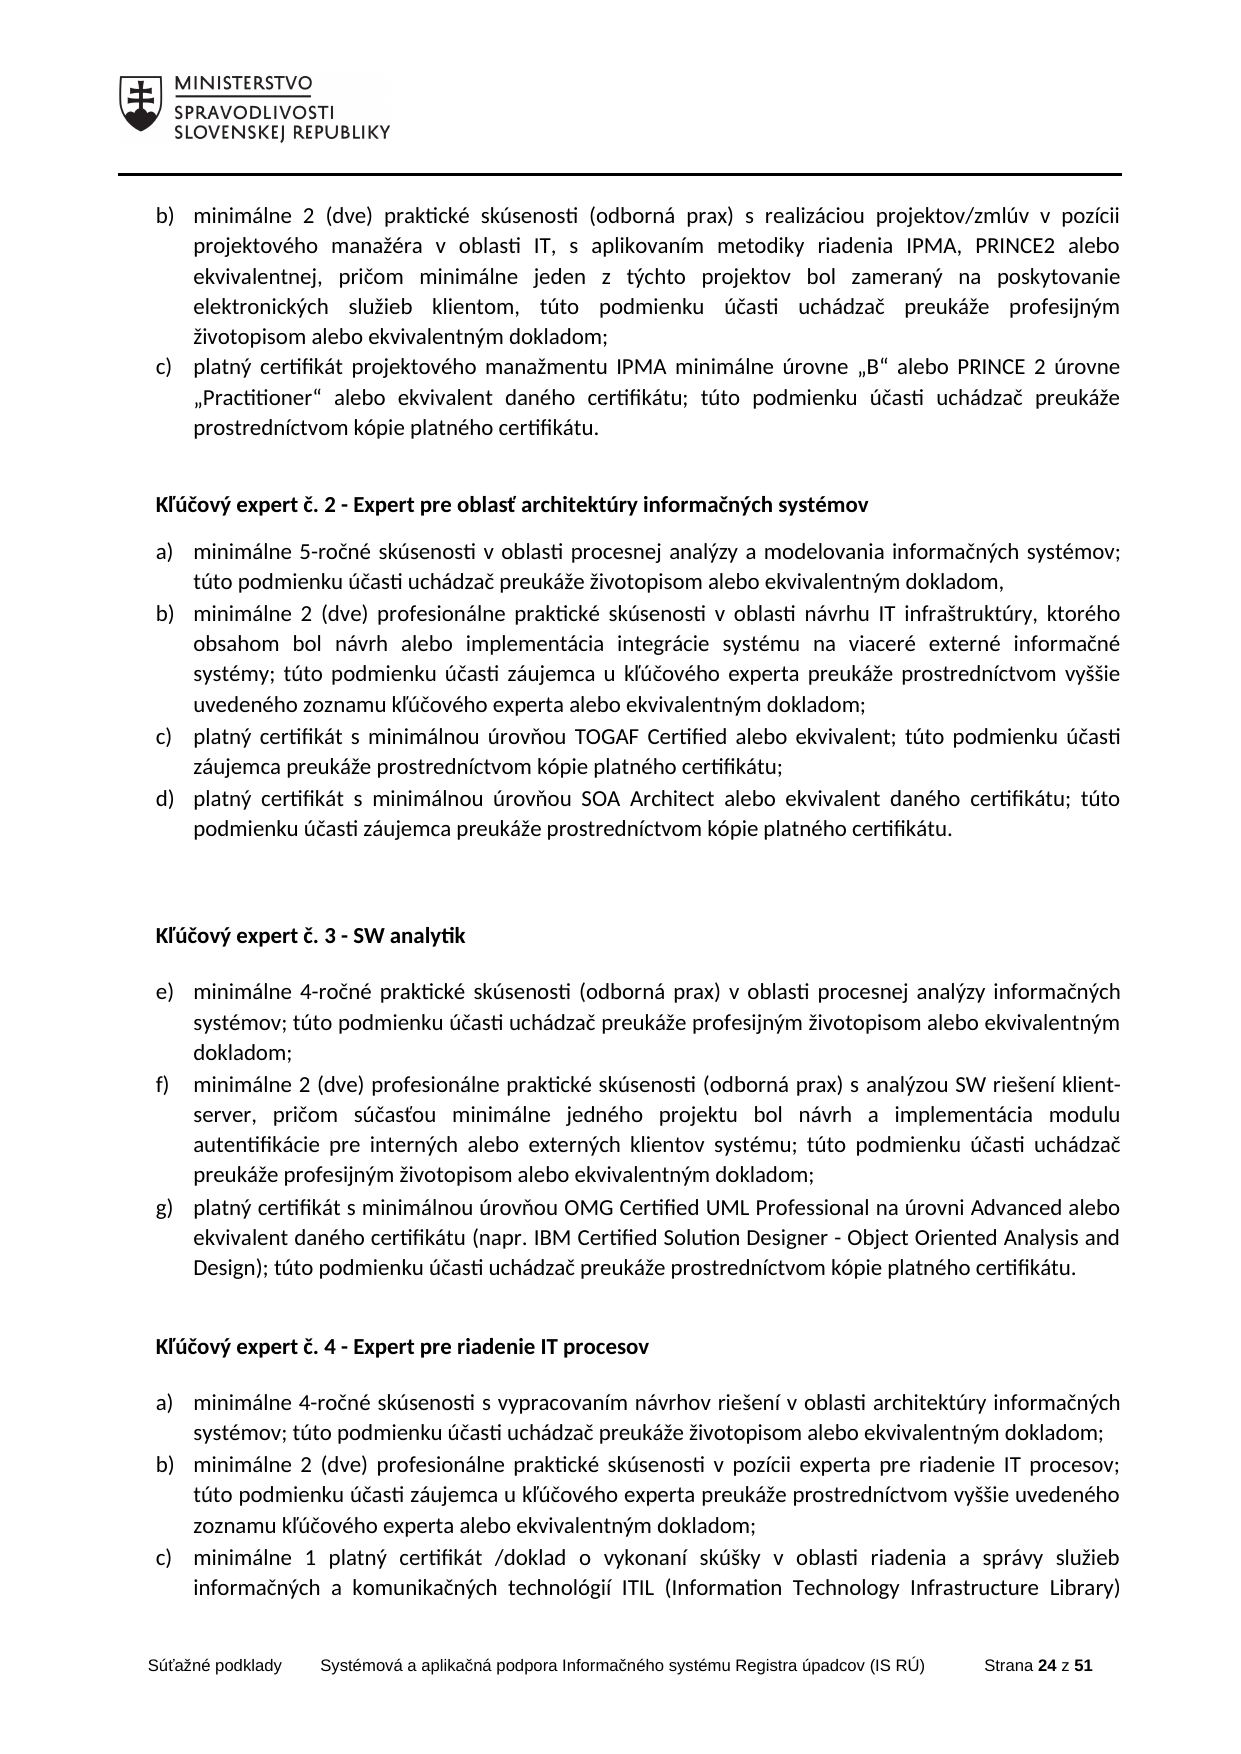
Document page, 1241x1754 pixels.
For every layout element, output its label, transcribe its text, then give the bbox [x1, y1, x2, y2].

list minimálne 2 (dve) profesionálne praktické skúsenosti v oblasti návrhu IT infraštruktúry, ktorého obsahom bol návrh alebo implementácia integrácie systému na viaceré externé informačné systémy; túto podmienku účasti záujemca u kľúčového experta preukáže prostredníctvom vyššie uvedeného zoznamu kľúčového experta alebo ekvivalentným dokladom; [156, 599, 1122, 718]
list minimálne 2 (dve) profesionálne praktické skúsenosti (odborná prax) s analýzou SW riešení klient-server, pričom súčasťou minimálne jedného projektu bol návrh a implementácia modulu autentifikácie pre interných alebo externých klientov systému; túto podmienku účasti uchádzač preukáže profesijným životopisom alebo ekvivalentným dokladom; [156, 1070, 1122, 1188]
list minimálne 2 (dve) profesionálne praktické skúsenosti v pozícii experta pre riadenie IT procesov; túto podmienku účasti záujemca u kľúčového experta preukáže prostredníctvom vyššie uvedeného zoznamu kľúčového experta alebo ekvivalentným dokladom; [156, 1450, 1122, 1539]
list platný certifikát s minimálnou úrovňou SOA Architect alebo ekvivalent daného certifikátu; túto podmienku účasti záujemca preukáže prostredníctvom kópie platného certifikátu. [156, 784, 1122, 842]
list platný certifikát s minimálnou úrovňou OMG Certified UML Professional na úrovni Advanced alebo ekvivalent daného certifikátu (napr. IBM Certified Solution Designer - Object Oriented Analysis and Design); túto podmienku účasti uchádzač preukáže prostredníctvom kópie platného certifikátu. [156, 1193, 1122, 1281]
list minimálne 5-ročné skúsenosti v oblasti procesnej analýzy a modelovania informačných systémov; túto podmienku účasti uchádzač preukáže životopisom alebo ekvivalentným dokladom, [156, 537, 1122, 595]
list minimálne 4-ročné praktické skúsenosti (odborná prax) v oblasti procesnej analýzy informačných systémov; túto podmienku účasti uchádzač preukáže profesijným životopisom alebo ekvivalentným dokladom; [156, 977, 1122, 1066]
list platný certifikát s minimálnou úrovňou TOGAF Certified alebo ekvivalent; túto podmienku účasti záujemca preukáže prostredníctvom kópie platného certifikátu; [156, 722, 1122, 780]
picture [118, 73, 390, 144]
list minimálne 2 (dve) praktické skúsenosti (odborná prax) s realizáciou projektov/zmlúv v pozícii projektového manažéra v oblasti IT, s aplikovaním metodiky riadenia IPMA, PRINCE2 alebo ekvivalentnej, pričom minimálne jeden z týchto projektov bol zameraný na poskytovanie elektronických služieb klientom, túto podmienku účasti uchádzač preukáže profesijným životopisom alebo ekvivalentným dokladom; [156, 201, 1122, 350]
text Kľúčový expert č. 2 - Expert pre oblasť architektúry informačných systémov [118, 490, 1122, 518]
text Kľúčový expert č. 3 - SW analytik [118, 921, 1122, 949]
list minimálne 4-ročné skúsenosti s vypracovaním návrhov riešení v oblasti architektúry informačných systémov; túto podmienku účasti uchádzač preukáže životopisom alebo ekvivalentným dokladom; [156, 1388, 1122, 1446]
text Kľúčový expert č. 4 - Expert pre riadenie IT procesov [118, 1332, 1122, 1360]
list platný certifikát projektového manažmentu IPMA minimálne úrovne „B“ alebo PRINCE 2 úrovne „Practitioner“ alebo ekvivalent daného certifikátu; túto podmienku účasti uchádzač preukáže prostredníctvom kópie platného certifikátu. [156, 352, 1122, 441]
